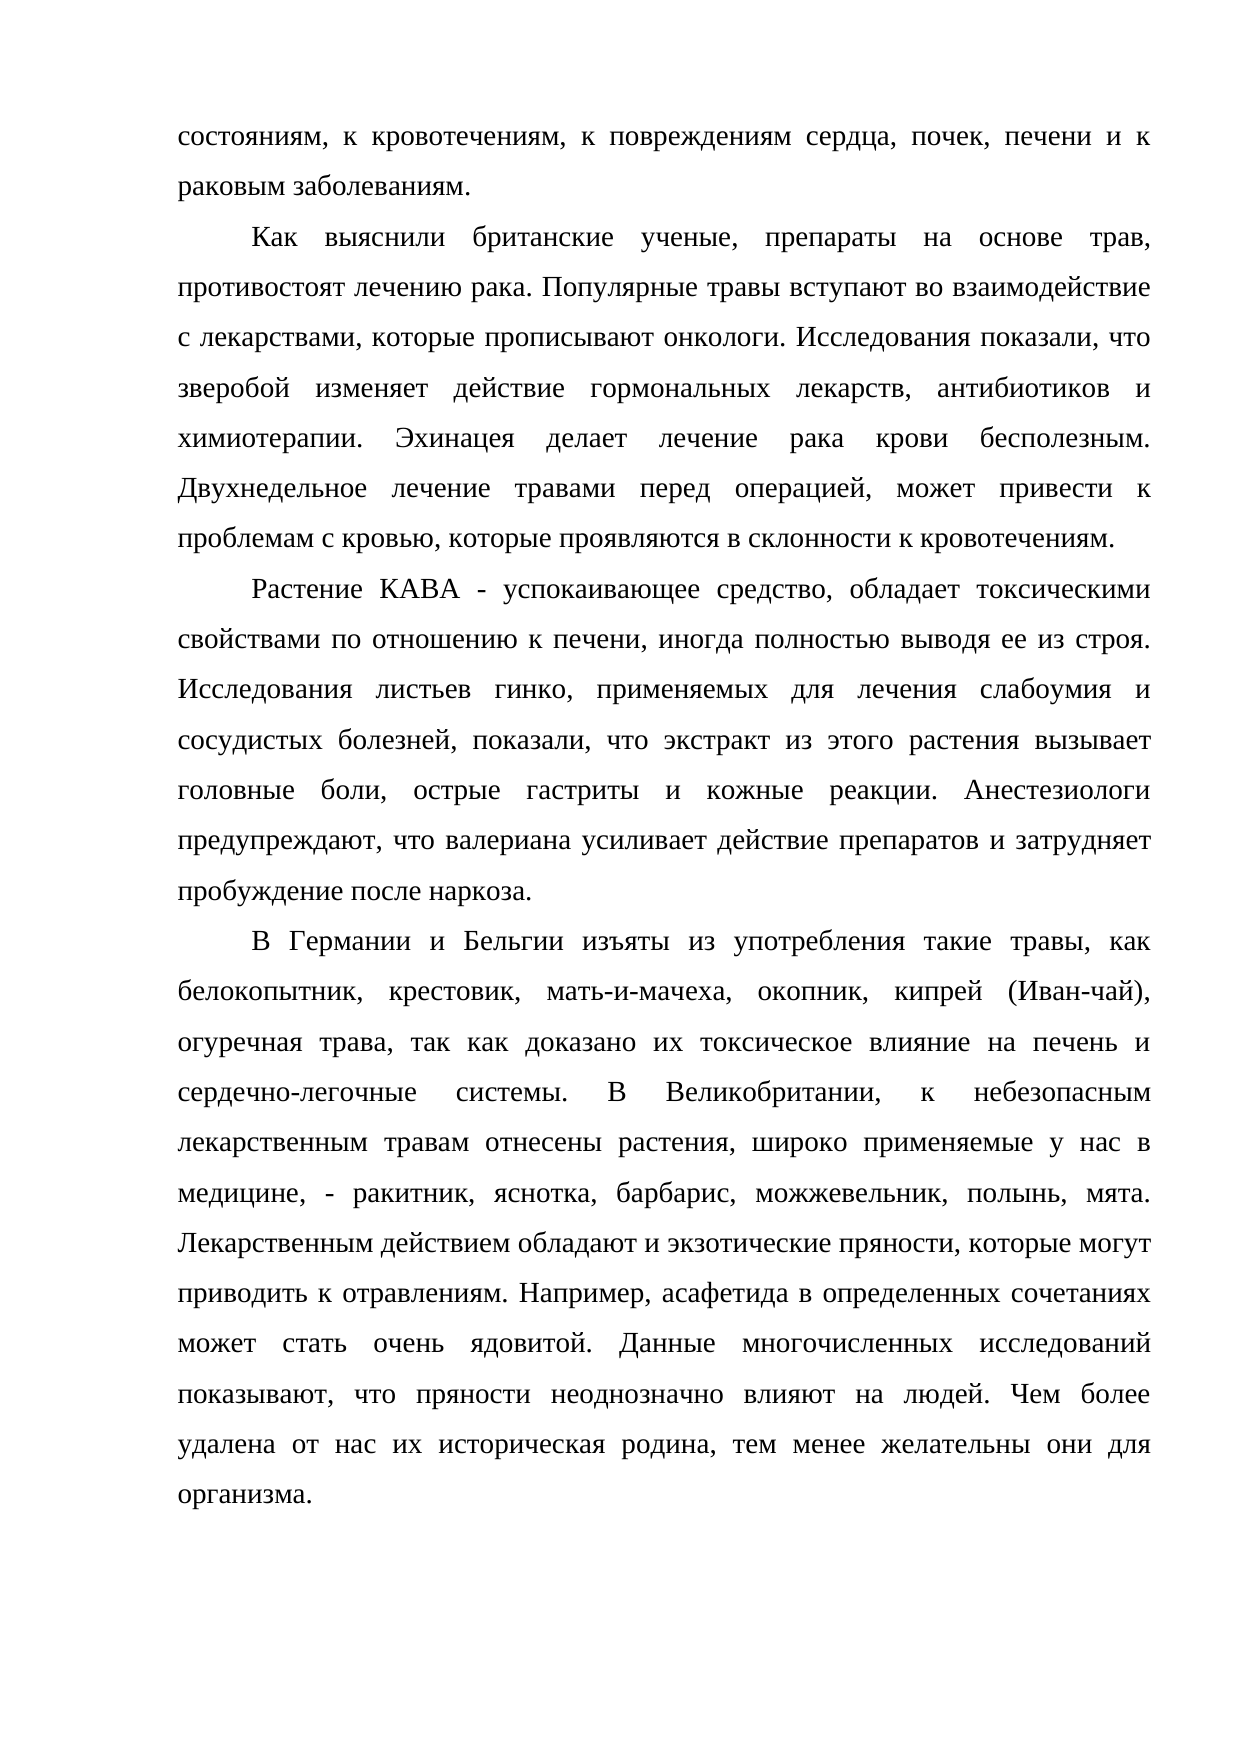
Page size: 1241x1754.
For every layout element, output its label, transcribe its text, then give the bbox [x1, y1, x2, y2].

text Как выяснили британские ученые, препараты на основе трав, противостоят лечению рака. Популярные травы вступают во взаимодействие с лекарствами, которые прописывают онкологи. Исследования показали, что зверобой изменяет действие гормональных лекарств, антибиотиков и химиотерапии. Эхинацея делает лечение рака крови бесполезным. Двухнедельное лечение травами перед операцией, может привести к проблемам с кровью, которые проявляются в склонности к кровотечениям. [177, 219, 1152, 554]
text В Германии и Бельгии изъяты из употребления такие травы, как белокопытник, крестовик, мать-и-мачеха, окопник, кипрей (Иван-чай), огуречная трава, так как доказано их токсическое влияние на печень и сердечно-легочные системы. В Великобритании, к небезопасным лекарственным травам отнесены растения, широко применяемые у нас в медицине, - ракитник, яснотка, барбарис, можжевельник, полынь, мята. Лекарственным действием обладают и экзотические пряности, которые могут приводить к отравлениям. Например, асафетида в определенных сочетаниях может стать очень ядовитой. Данные многочисленных исследований показывают, что пряности неоднозначно влияют на людей. Чем более удалена от нас их историческая родина, тем менее желательны они для организма. [177, 923, 1152, 1510]
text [177, 118, 1152, 202]
text Растение КАВА - успокаивающее средство, обладает токсическими свойствами по отношению к печени, иногда полностью выводя ее из строя. Исследования листьев гинко, применяемых для лечения слабоумия и сосудистых болезней, показали, что экстракт из этого растения вызывает головные боли, острые гастриты и кожные реакции. Анестезиологи предупреждают, что валериана усиливает действие препаратов и затрудняет пробуждение после наркоза. [177, 571, 1152, 906]
